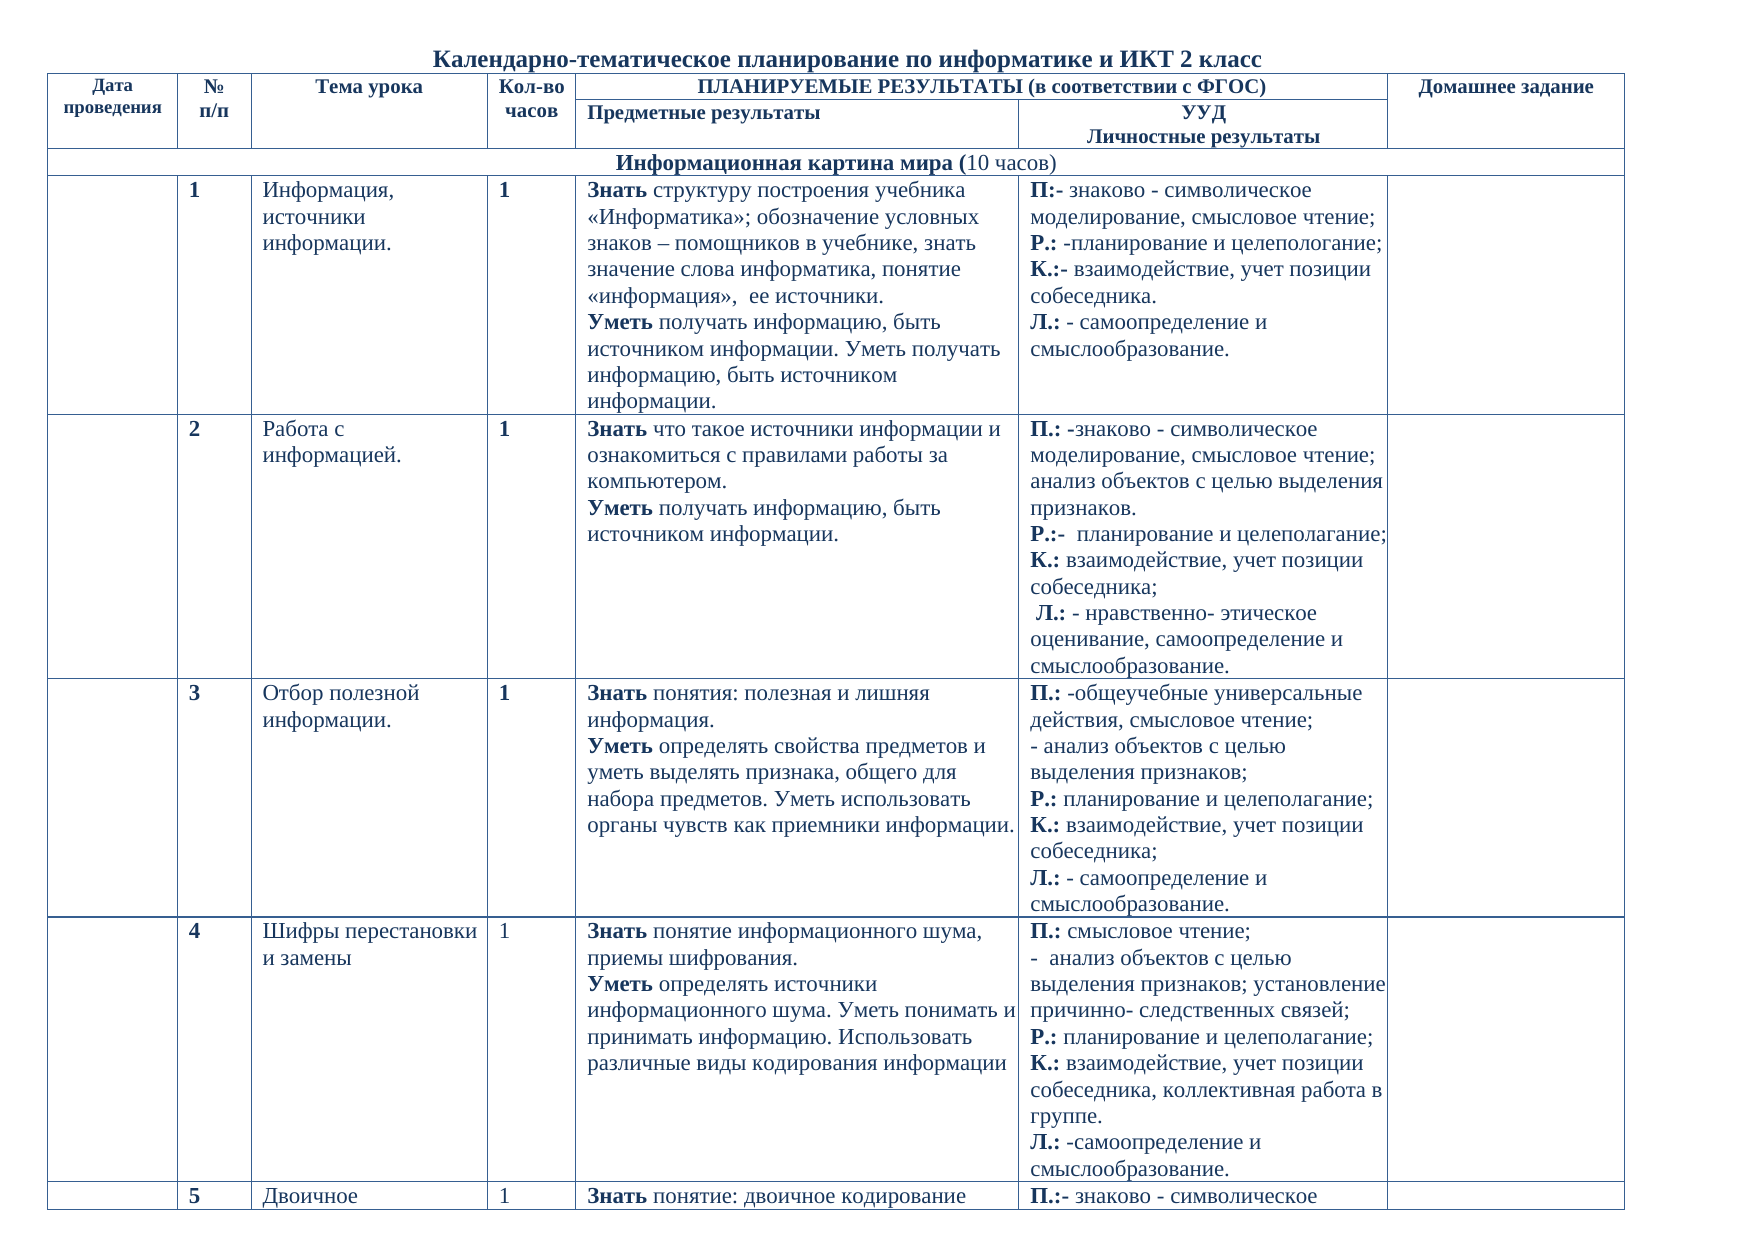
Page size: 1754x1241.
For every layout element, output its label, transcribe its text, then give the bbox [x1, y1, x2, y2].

table_cell 5 [178, 1182, 251, 1208]
table_cell Отбор полезной информации. [252, 679, 487, 916]
table_cell [1388, 1182, 1624, 1208]
table_cell [1388, 679, 1624, 916]
table_cell [1388, 918, 1624, 1181]
table_cell П.: -общеучебные универсальные действия, смысловое чтение; - анализ объектов с целью выделения признаков; Р.: планирование и целеполагание; К.: взаимодействие, учет позиции собеседника; Л.: - самоопределение и смыслообразование. [1019, 679, 1387, 916]
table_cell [1019, 1182, 1387, 1208]
table_cell 1 [488, 415, 575, 678]
table_cell [48, 415, 177, 678]
table_cell 1 [488, 176, 575, 414]
table_cell УУД Личностные результаты [1019, 100, 1387, 148]
table_cell 1 [488, 918, 575, 1181]
table_cell 1 [488, 1182, 575, 1208]
table_header Домашнее задание [1388, 74, 1624, 148]
table_cell 4 [178, 918, 251, 1181]
table_cell [48, 679, 177, 916]
table_cell 1 [178, 176, 251, 414]
table_cell Знать понятие информационного шума, приемы шифрования. Уметь определять источники информационного шума. Уметь понимать и принимать информацию. Использовать различные виды кодирования информации [576, 918, 1018, 1181]
table_cell Информационная картина мира (10 часов) [48, 149, 1624, 175]
table_header Кол-во часов [488, 74, 575, 148]
table_cell 3 [178, 679, 251, 916]
text Календарно-тематическое планирование по информатике и ИКТ 2 класс [59, 44, 1636, 73]
table_cell П:- знаково - символическое моделирование, смысловое чтение; Р.: -планирование и целепологание; К.:- взаимодействие, учет позиции собеседника. Л.: - самоопределение и смыслообразование. [1019, 176, 1387, 414]
table_header № п/п [178, 74, 251, 148]
table_header Тема урока [252, 74, 487, 148]
table_cell Знать понятия: полезная и лишняя информация. Уметь определять свойства предметов и уметь выделять признака, общего для набора предметов. Уметь использовать органы чувств как приемники информации. [576, 679, 1018, 916]
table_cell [252, 1182, 487, 1208]
table_cell Информация, источники информации. [252, 176, 487, 414]
table_cell Работа с информацией. [252, 415, 487, 678]
table_header Дата проведения [48, 74, 177, 148]
table_cell Знать структуру построения учебника «Информатика»; обозначение условных знаков – помощников в учебнике, знать значение слова информатика, понятие «информация», ее источники. Уметь получать информацию, быть источником информации. Уметь получать информацию, быть источником информации. [576, 176, 1018, 414]
table_cell [48, 918, 177, 1181]
table_cell Знать что такое источники информации и ознакомиться с правилами работы за компьютером. Уметь получать информацию, быть источником информации. [576, 415, 1018, 678]
table_cell П.: -знаково - символическое моделирование, смысловое чтение; анализ объектов с целью выделения признаков. Р.:- планирование и целеполагание; К.: взаимодействие, учет позиции собеседника; Л.: - нравственно- этическое оценивание, самоопределение и смыслообразование. [1019, 415, 1387, 678]
table_cell Шифры перестановки и замены [252, 918, 487, 1181]
table_header ПЛАНИРУЕМЫЕ РЕЗУЛЬТАТЫ (в соответствии с ФГОС) [576, 74, 1387, 99]
table_cell [1388, 415, 1624, 678]
table_cell П.: смысловое чтение; - анализ объектов с целью выделения признаков; установление причинно- следственных связей; Р.: планирование и целеполагание; К.: взаимодействие, учет позиции собеседника, коллективная работа в группе. Л.: -самоопределение и смыслообразование. [1019, 918, 1387, 1181]
table_cell Предметные результаты [576, 100, 1018, 148]
table_cell [1388, 176, 1624, 414]
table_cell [576, 1182, 1018, 1208]
table_cell 1 [488, 679, 575, 916]
table_cell [48, 1182, 177, 1208]
table_cell [48, 176, 177, 414]
table_cell 2 [178, 415, 251, 678]
